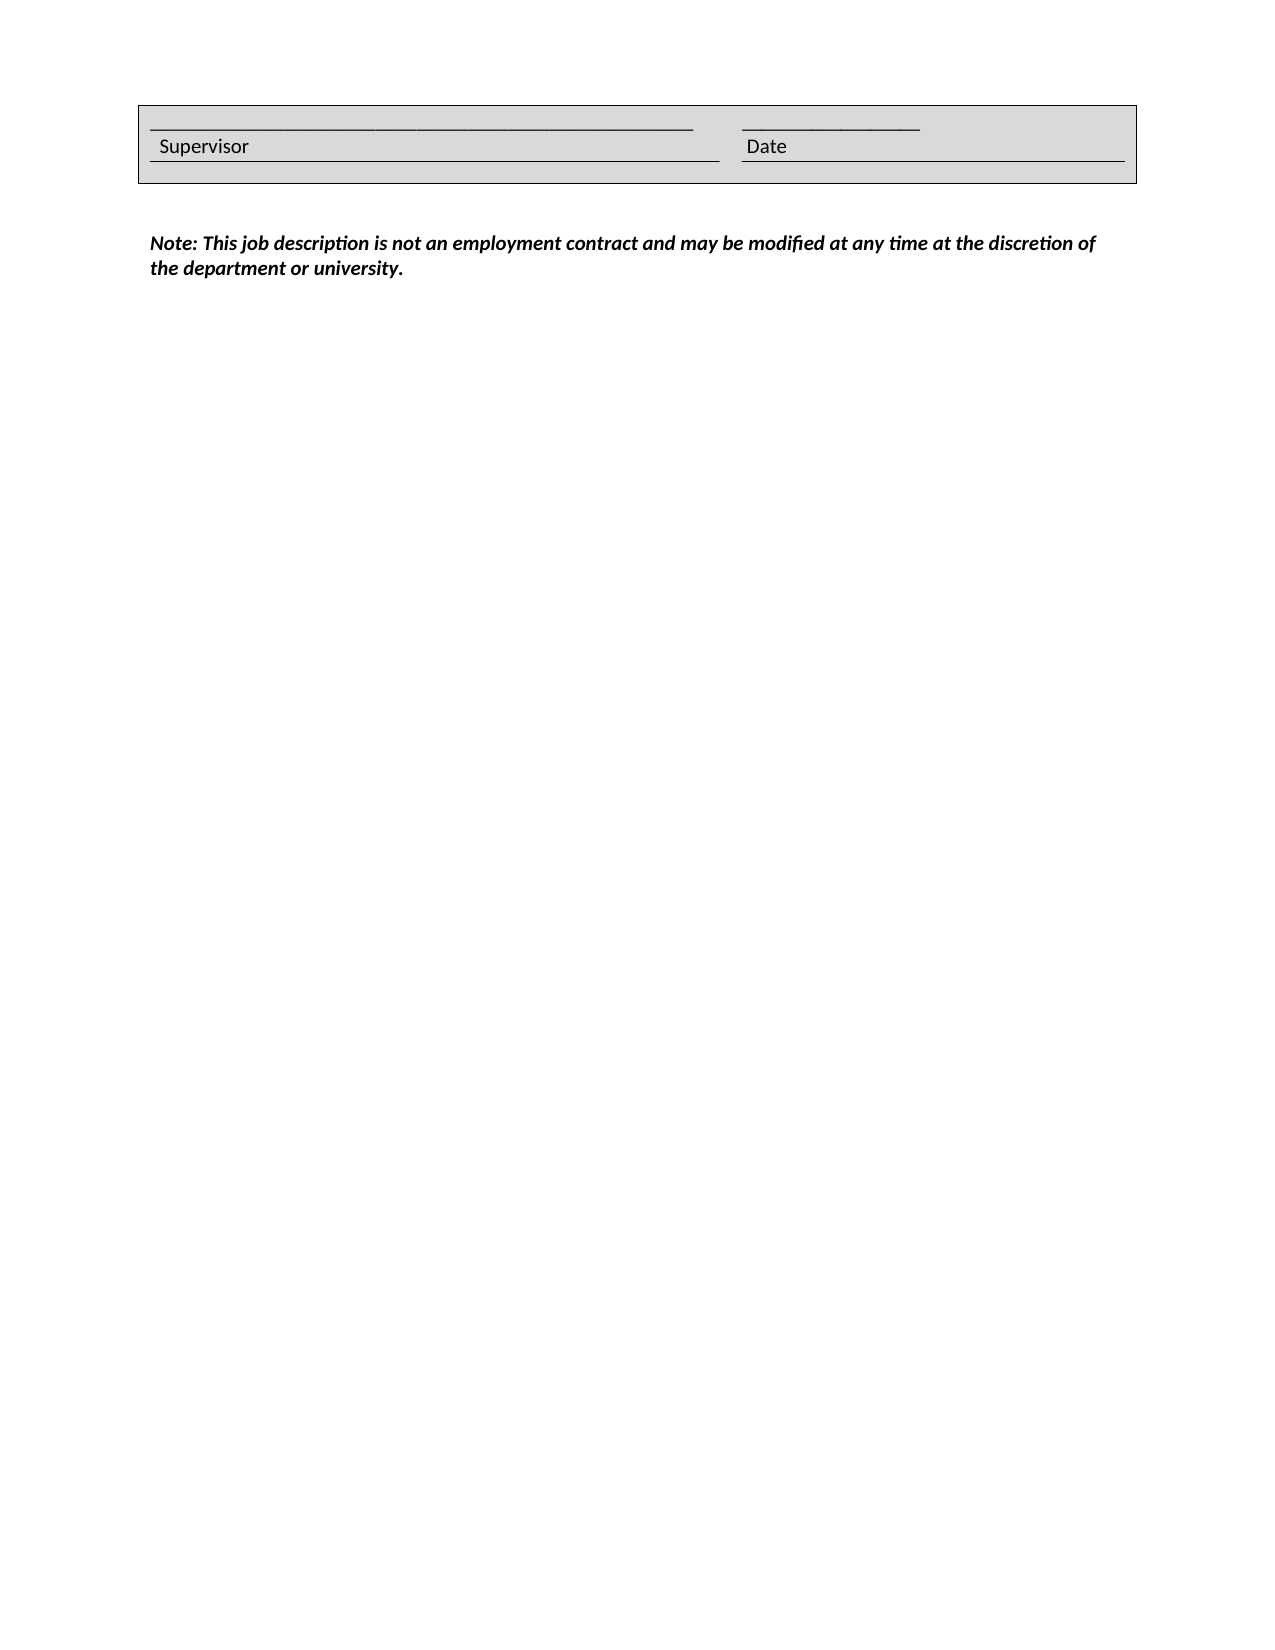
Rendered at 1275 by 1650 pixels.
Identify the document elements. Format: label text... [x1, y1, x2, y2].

table_cell Date [731, 106, 1136, 183]
table_cell Supervisor [139, 106, 731, 183]
text Note: This job description is not an employment contract and may be modified at any time at the discretion of the department or university. [150, 230, 1125, 281]
